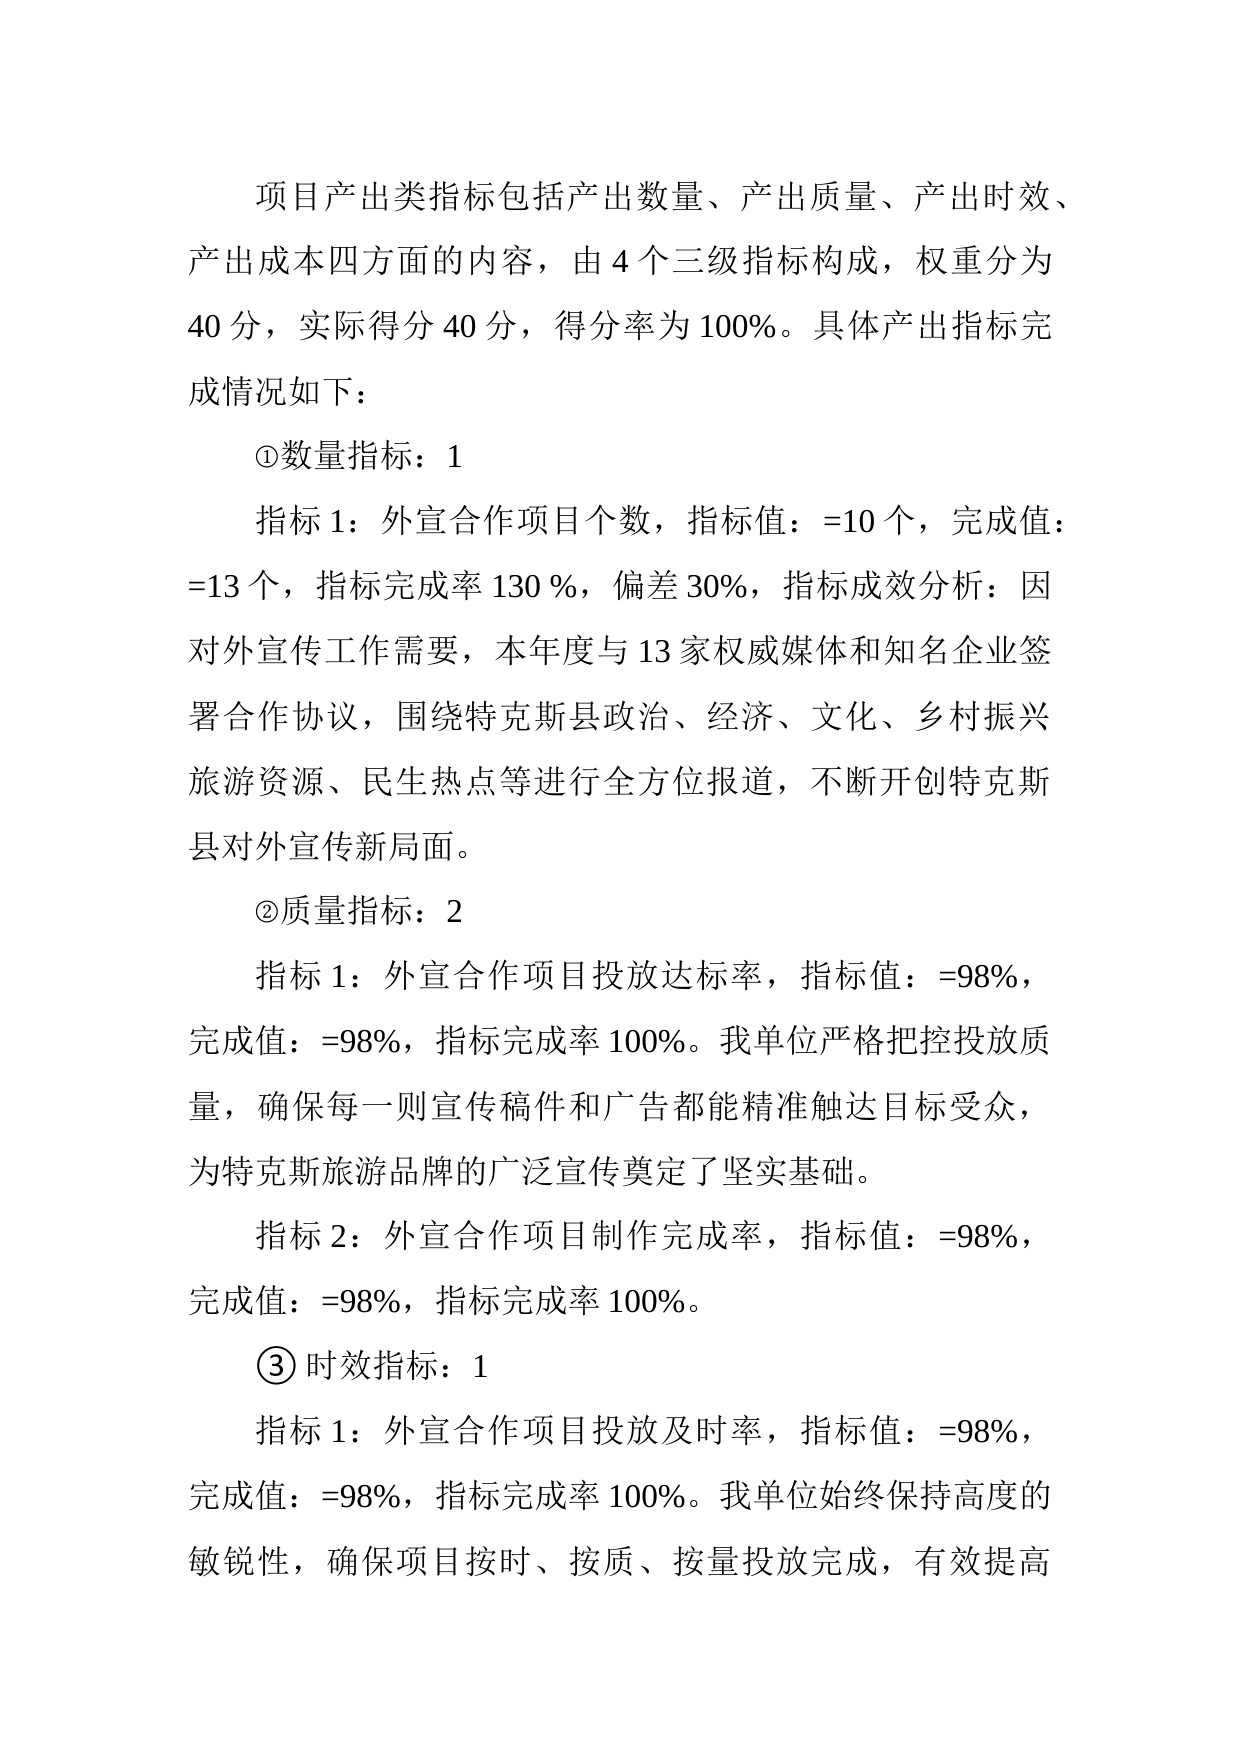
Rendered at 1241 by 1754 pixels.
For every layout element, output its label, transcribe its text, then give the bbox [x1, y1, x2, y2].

text 指标1：外宣合作项目个数，指标值：=10个，完成值：=13个，指标完成率130 %，偏差30%，指标成效分析：因对外宣传工作需要，本年度与13家权威媒体和知名企业签署合作协议，围绕特克斯县政治、经济、文化、乡村振兴、旅游资源、民生热点等进行全方位报道，不断开创特克斯县对外宣传新局面。 [187, 487, 1053, 877]
text ②质量指标：2 [187, 877, 1053, 942]
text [187, 1397, 1053, 1592]
text 指标1：外宣合作项目投放达标率，指标值：=98%，完成值：=98%，指标完成率100%。我单位严格把控投放质量，确保每一则宣传稿件和广告都能精准触达目标受众，为特克斯旅游品牌的广泛宣传奠定了坚实基础。 [187, 942, 1053, 1202]
text ③时效指标：1 [187, 1332, 1053, 1397]
text ①数量指标：1 [187, 422, 1053, 487]
text 指标2：外宣合作项目制作完成率，指标值：=98%，完成值：=98%，指标完成率100%。 [187, 1202, 1053, 1332]
text 项目产出类指标包括产出数量、产出质量、产出时效、产出成本四方面的内容，由4个三级指标构成，权重分为40分，实际得分40分，得分率为100%。具体产出指标完成情况如下： [187, 162, 1053, 422]
